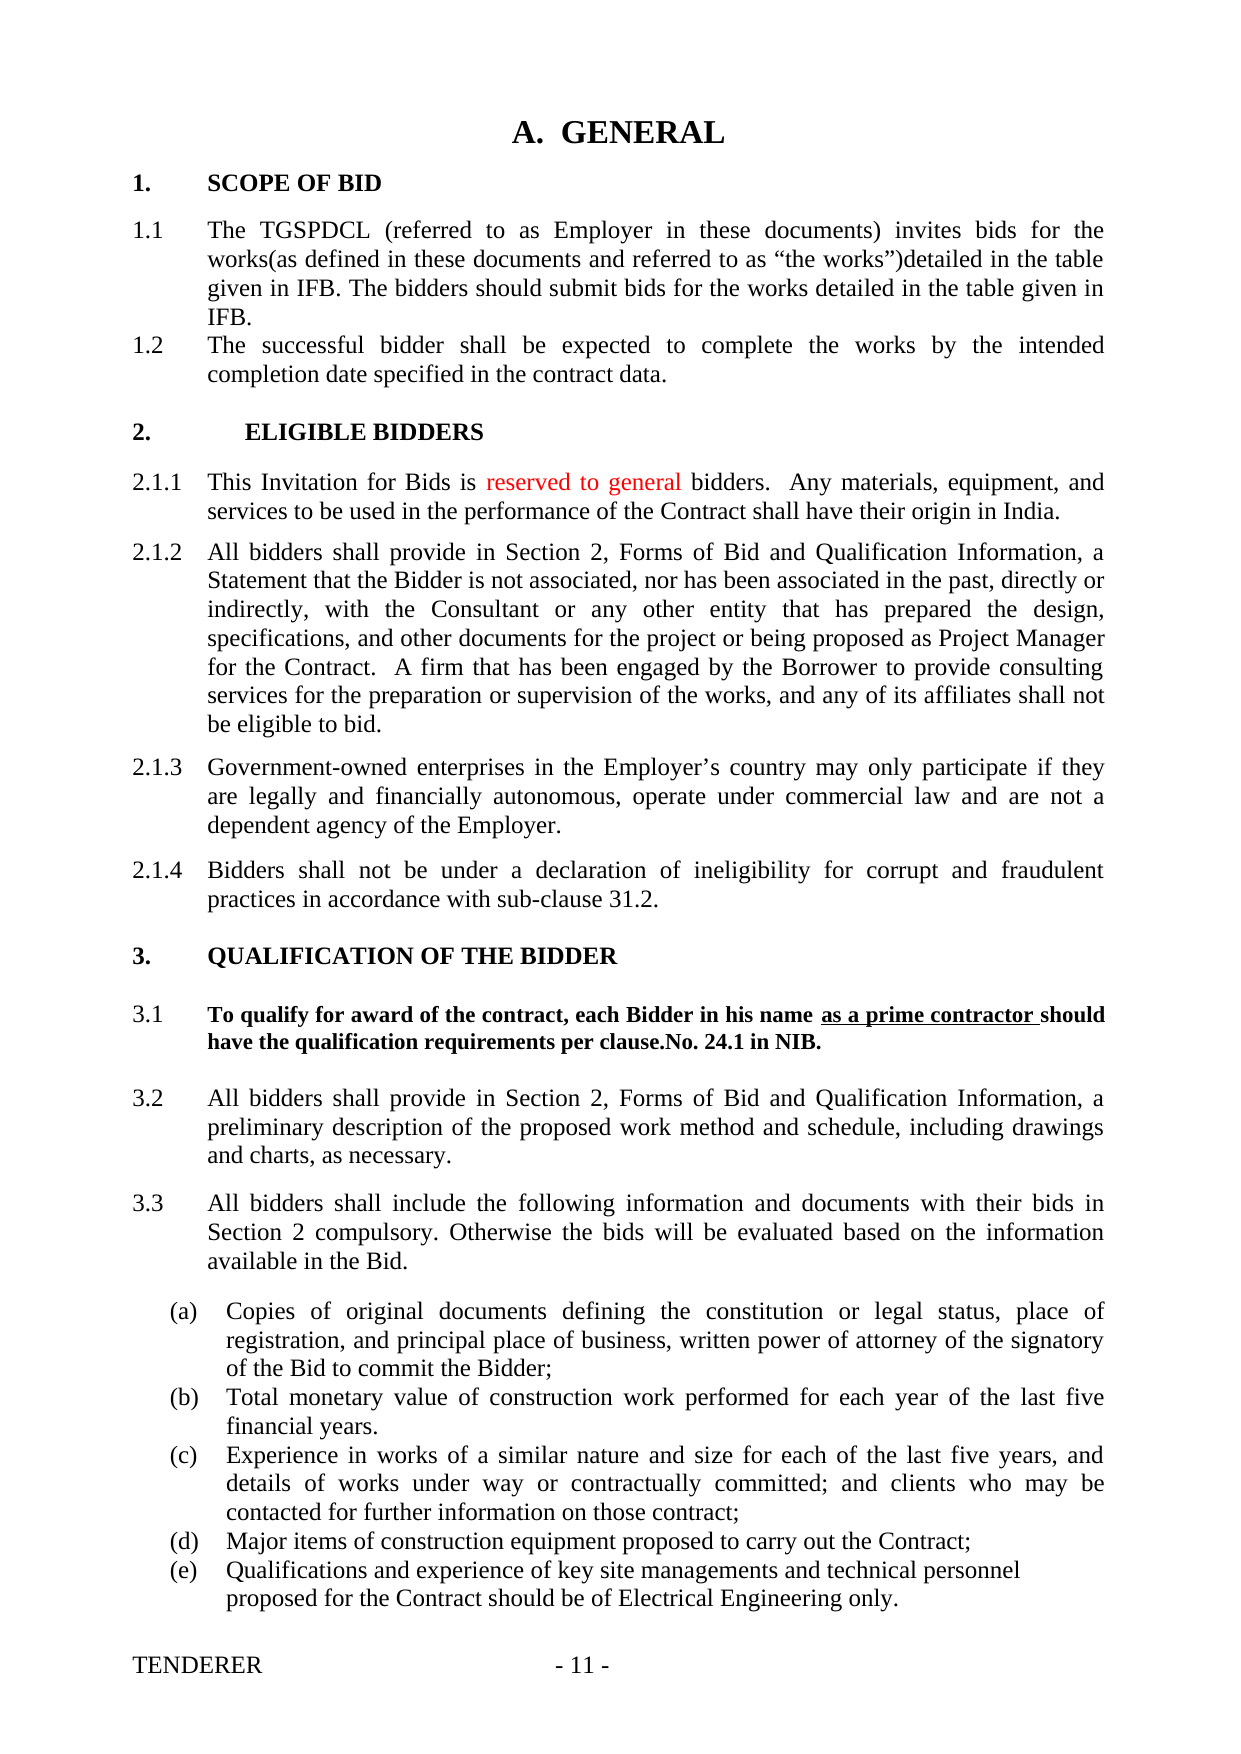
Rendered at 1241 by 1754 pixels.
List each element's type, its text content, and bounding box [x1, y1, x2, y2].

list QUALIFICATION OF THE BIDDER [132, 941, 1105, 970]
text 1.2 The successful bidder shall be expected to complete the works by the intended completion date specified in the contract data. [132, 331, 1105, 388]
list Qualifications and experience of key site managements and technical personnel proposed for the Contract should be of Electrical Engineering only. [169, 1555, 1105, 1612]
list To qualify for award of the contract, each Bidder in his name as a prime contractor should have the qualification requirements per clause.No. 24.1 in NIB. [132, 999, 1105, 1054]
list Bidders shall not be under a declaration of ineligibility for corrupt and fraudulent practices in accordance with sub-clause 31.2. [132, 855, 1105, 913]
list All bidders shall provide in Section 2, Forms of Bid and Qualification Information, a preliminary description of the proposed work method and schedule, including drawings and charts, as necessary. [132, 1083, 1105, 1169]
list Government-owned enterprises in the Employer’s country may only participate if they are legally and financially autonomous, operate under commercial law and are not a dependent agency of the Employer. [132, 752, 1105, 838]
list Copies of original documents defining the constitution or legal status, place of registration, and principal place of business, written power of attorney of the signatory of the Bid to commit the Bidder; [169, 1296, 1105, 1382]
list Experience in works of a similar nature and size for each of the last five years, and details of works under way or contractually committed; and clients who may be contacted for further information on those contract; [169, 1440, 1105, 1526]
subtitle A. GENERAL [132, 112, 1105, 151]
list This Invitation for Bids is reserved to general bidders. Any materials, equipment, and services to be used in the performance of the Contract shall have their origin in . [132, 467, 1105, 524]
list SCOPE OF BID [132, 168, 1105, 196]
text 1.1 The TGSPDCL (referred to as Employer in these documents) invites bids for the works(as defined in these documents and referred to as “the works”)detailed in the table given in IFB. The bidders should submit bids for the works detailed in the table given in IFB. [132, 216, 1105, 331]
list Total monetary value of construction work performed for each year of the last five financial years. [169, 1382, 1105, 1440]
list ELIGIBLE BIDDERS [132, 417, 1105, 446]
list All bidders shall include the following information and documents with their bids in Section 2 compulsory. Otherwise the bids will be evaluated based on the information available in the Bid. [132, 1188, 1105, 1274]
list All bidders shall provide in Section 2, Forms of Bid and Qualification Information, a Statement that the Bidder is not associated, nor has been associated in the past, directly or indirectly, with the Consultant or any other entity that has prepared the design, specifications, and other documents for the project or being proposed as Project Manager for the Contract. A firm that has been engaged by the Borrower to provide consulting services for the preparation or supervision of the works, and any of its affiliates shall not be eligible to bid. [132, 537, 1105, 738]
list Major items of construction equipment proposed to carry out the Contract; [169, 1526, 1105, 1555]
